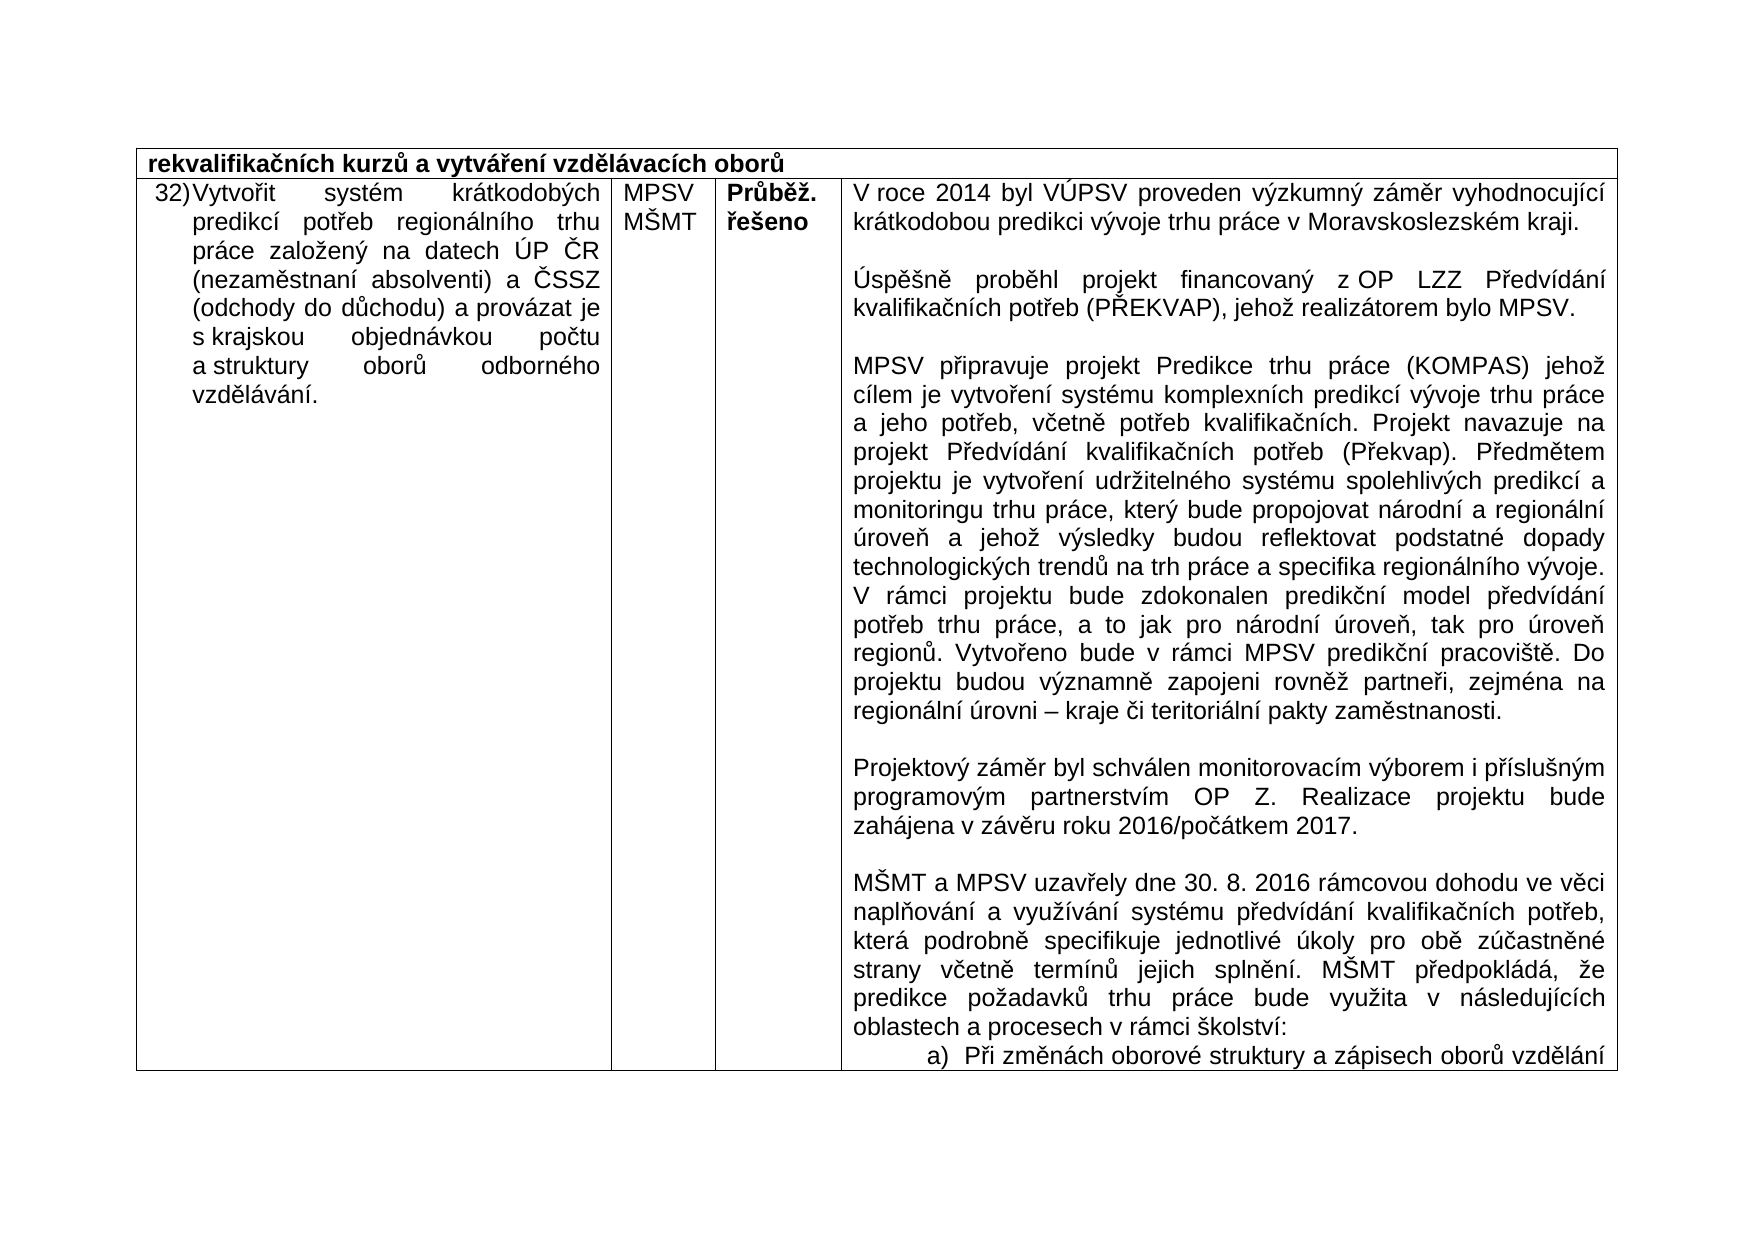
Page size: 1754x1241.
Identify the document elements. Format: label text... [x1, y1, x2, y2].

table_cell MPSV MŠMT [612, 179, 715, 1070]
table_cell Průběž. řešeno [716, 179, 841, 1070]
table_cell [137, 179, 611, 1070]
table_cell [137, 149, 1617, 177]
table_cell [842, 179, 1617, 1070]
